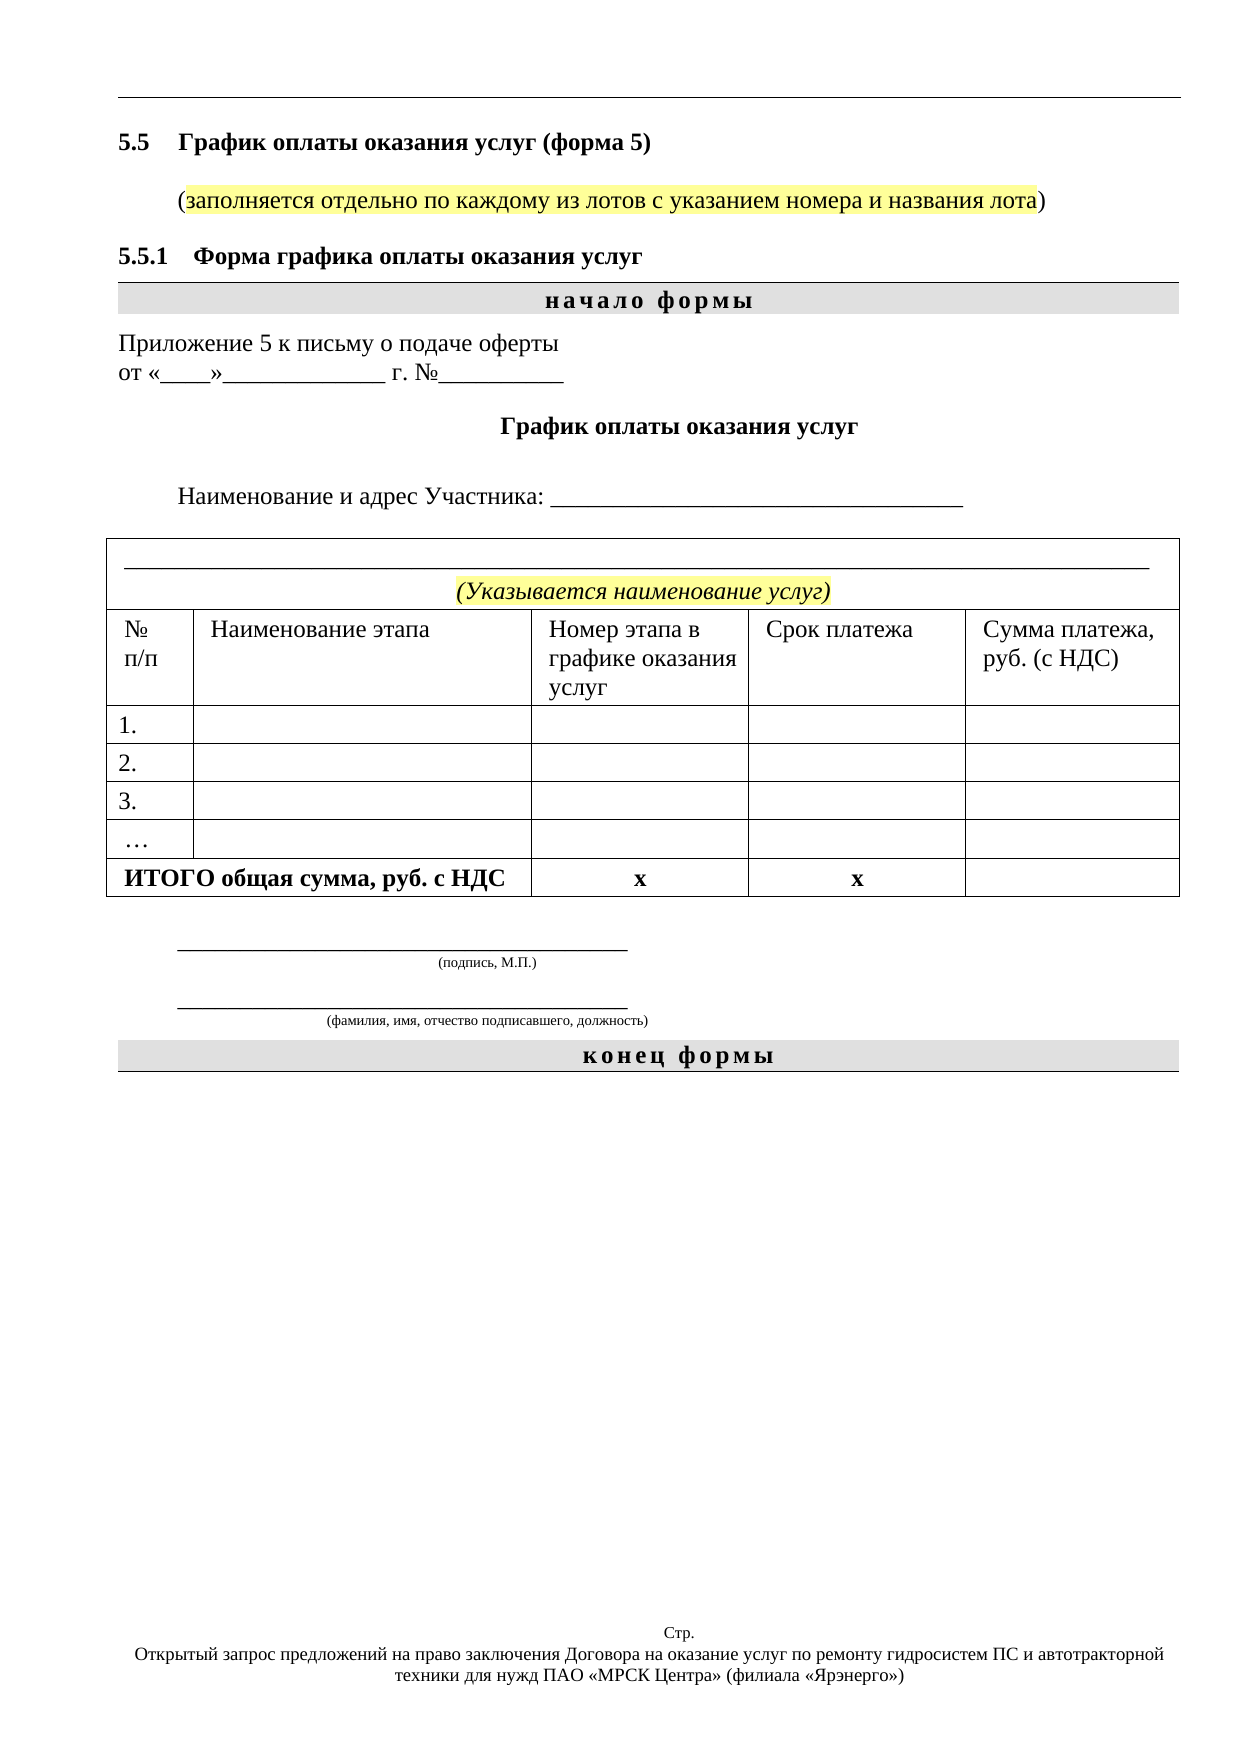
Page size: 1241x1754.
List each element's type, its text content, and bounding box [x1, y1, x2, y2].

table_cell [749, 744, 965, 781]
table_cell х [532, 859, 748, 896]
table_cell [194, 782, 531, 819]
table_cell [749, 706, 965, 743]
subtitle График оплаты оказания услуг (форма 5) [118, 127, 1181, 156]
table_cell [749, 820, 965, 857]
table_cell [532, 706, 748, 743]
table_cell х [749, 859, 965, 896]
table_cell [194, 744, 531, 781]
table_cell [194, 820, 531, 857]
subtitle Форма графика оплаты оказания услуг [118, 241, 1181, 269]
table_cell [532, 782, 748, 819]
text ____________________________________ [118, 983, 1181, 1012]
table_cell [966, 820, 1179, 857]
table_cell [749, 782, 965, 819]
text конец формы [118, 1040, 1179, 1071]
table_cell … [107, 820, 193, 857]
text Наименование и адрес Участника: _________________________________ [118, 481, 1181, 509]
table_cell [532, 744, 748, 781]
table_cell Наименование этапа [194, 610, 531, 705]
table_cell [966, 782, 1179, 819]
table_cell [966, 706, 1179, 743]
table_cell Сумма платежа, руб. (с НДС) [966, 610, 1179, 705]
table_cell № п/п [107, 610, 193, 705]
text ____________________________________ [118, 925, 1181, 954]
table_cell [966, 859, 1179, 896]
table_cell [107, 782, 193, 819]
table_cell [107, 744, 193, 781]
text Приложение 5 к письму о подаче оферты от «____»_____________ г. №__________ [118, 328, 1181, 386]
text График оплаты оказания услуг [118, 411, 1181, 439]
table_header __________________________________________________________________________________ (Указывается наименование услуг) [107, 539, 1179, 609]
table_cell Срок платежа [749, 610, 965, 705]
table_cell Номер этапа в графике оказания услуг [532, 610, 748, 705]
table_cell [966, 744, 1179, 781]
table_cell [194, 706, 531, 743]
table_cell ИТОГО общая сумма, руб. с НДС [107, 859, 531, 896]
table_cell [107, 706, 193, 743]
text (фамилия, имя, отчество подписавшего, должность) [118, 1012, 797, 1040]
text начало формы [118, 283, 1179, 314]
table_cell [532, 820, 748, 857]
text (подпись, М.П.) [118, 954, 797, 983]
